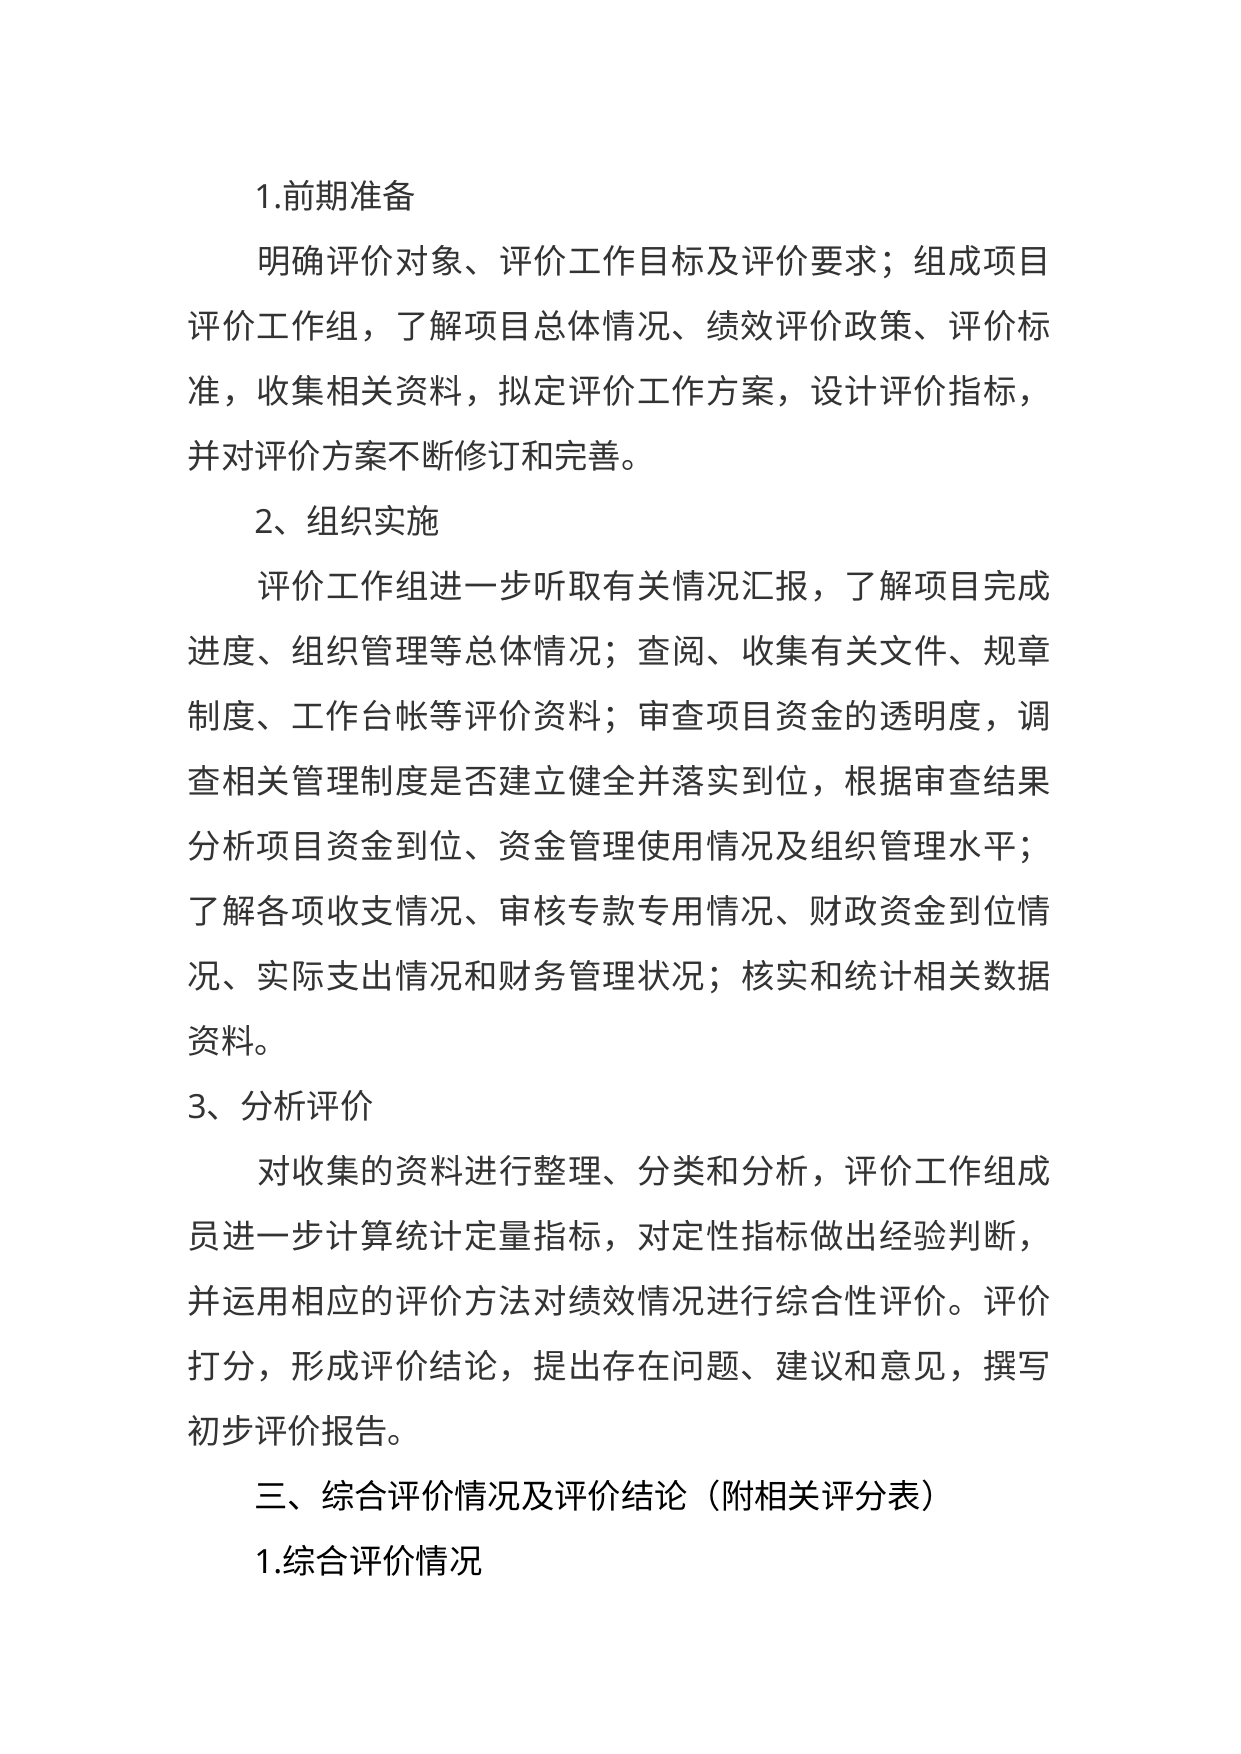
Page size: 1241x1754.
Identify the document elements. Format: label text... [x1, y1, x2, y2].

list 对收集的资料进行整理、分类和分析，评价工作组成员进一步计算统计定量指标，对定性指标做出经验判断，并运用相应的评价方法对绩效情况进行综合性评价。评价打分，形成评价结论，提出存在问题、建议和意见，撰写初步评价报告。 [187, 1137, 1053, 1462]
list 明确评价对象、评价工作目标及评价要求；组成项目评价工作组，了解项目总体情况、绩效评价政策、评价标准，收集相关资料，拟定评价工作方案，设计评价指标，并对评价方案不断修订和完善。 [187, 227, 1053, 487]
text 三、综合评价情况及评价结论（附相关评分表） [187, 1462, 1053, 1527]
list 评价工作组进一步听取有关情况汇报，了解项目完成进度、组织管理等总体情况；查阅、收集有关文件、规章制度、工作台帐等评价资料；审查项目资金的透明度，调查相关管理制度是否建立健全并落实到位，根据审查结果分析项目资金到位、资金管理使用情况及组织管理水平；了解各项收支情况、审核专款专用情况、财政资金到位情况、实际支出情况和财务管理状况；核实和统计相关数据资料。 [187, 552, 1053, 1072]
list 1.前期准备 [187, 162, 1053, 227]
list 1.综合评价情况 [187, 1527, 1053, 1592]
list 分析评价 [187, 1072, 1053, 1137]
list 2、组织实施 [187, 487, 1053, 552]
